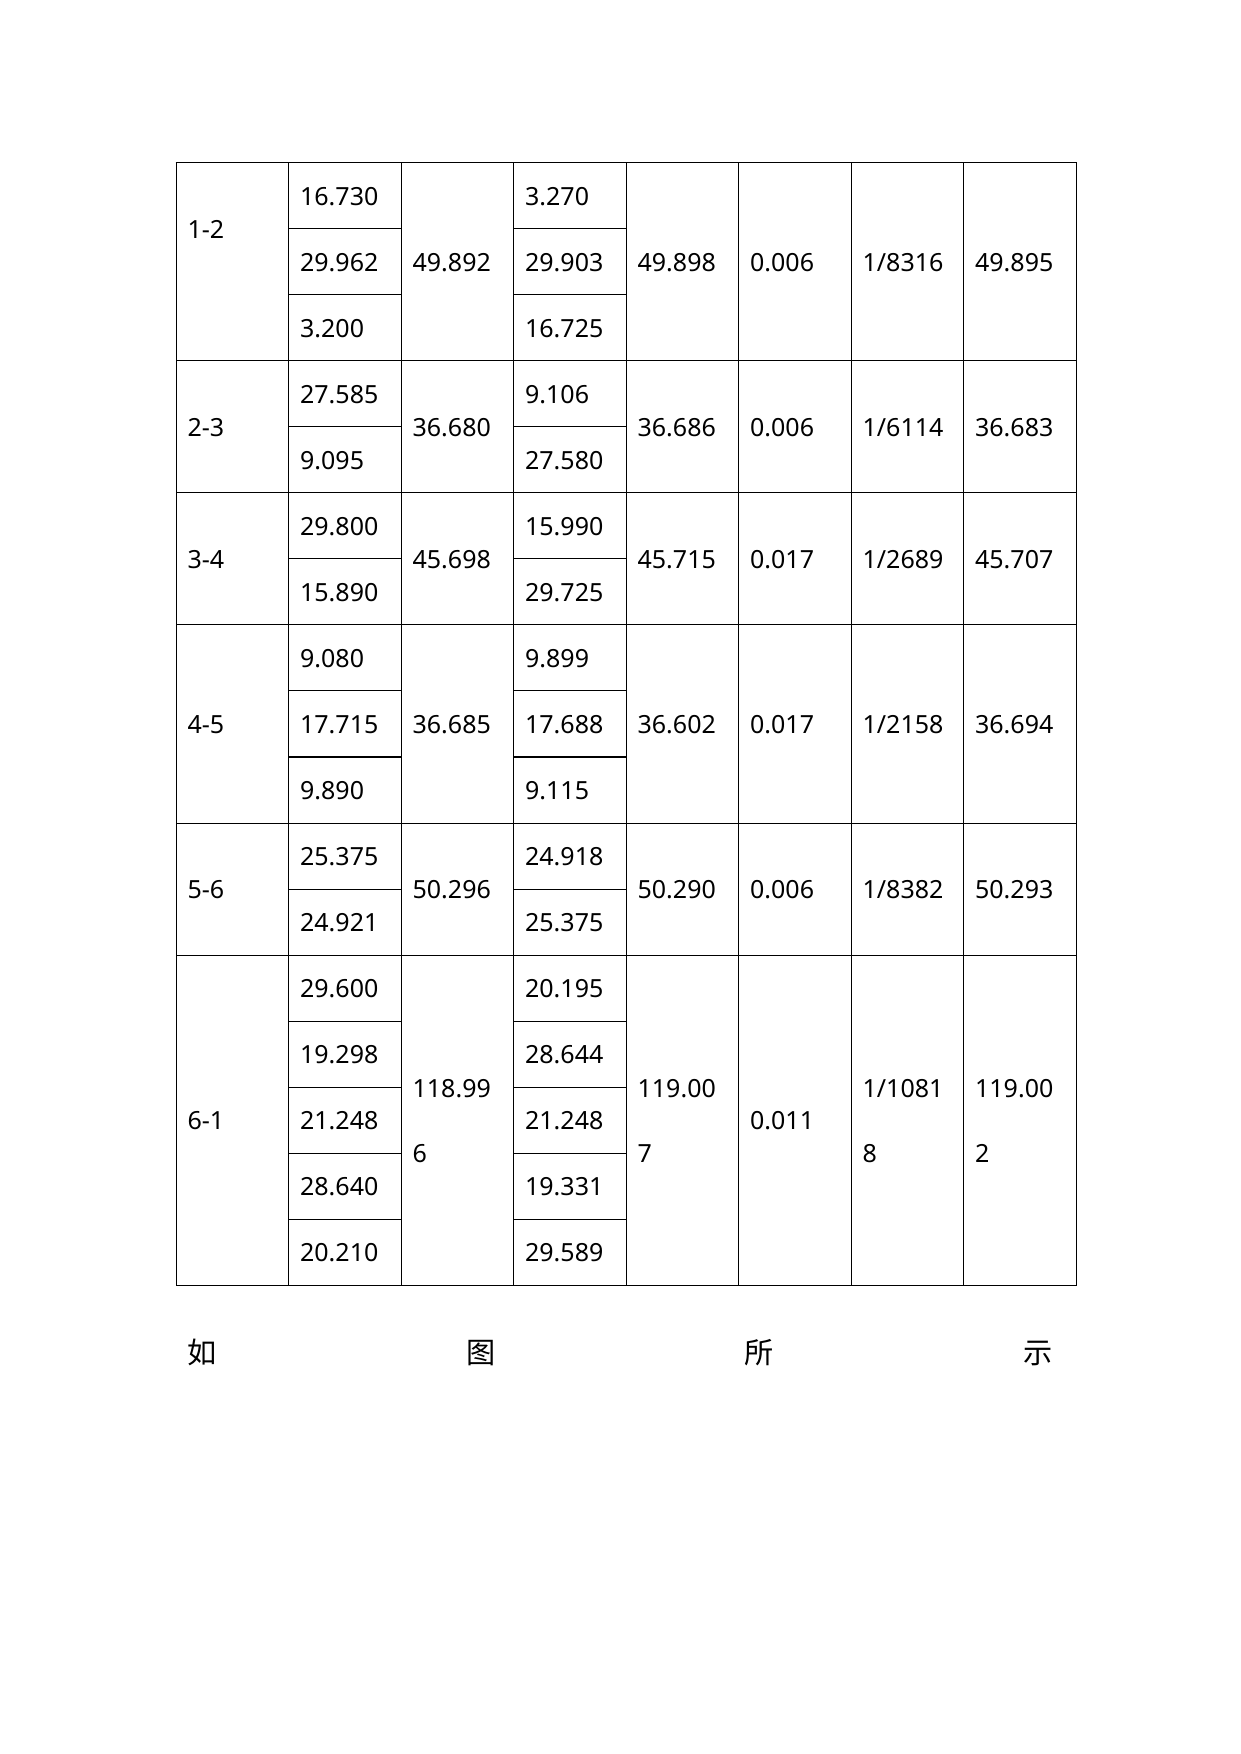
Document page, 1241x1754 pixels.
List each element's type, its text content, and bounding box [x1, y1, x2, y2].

table_cell 16.725 [514, 295, 626, 360]
table_cell 16.730 [289, 163, 401, 228]
table_cell 36.602 [627, 625, 738, 822]
table_cell 49.898 [627, 163, 738, 360]
table_cell 50.290 [627, 824, 738, 954]
table_cell 28.640 [289, 1154, 401, 1219]
table_cell 49.892 [402, 163, 513, 360]
table_cell 9.080 [289, 625, 401, 690]
table_cell 28.644 [514, 1022, 626, 1087]
table_cell 20.210 [289, 1220, 401, 1285]
table_cell 3.200 [289, 295, 401, 360]
table_cell 49.895 [964, 163, 1076, 360]
table_cell 0.011 [739, 956, 851, 1285]
table_cell 29.800 [289, 493, 401, 558]
table_cell 19.331 [514, 1154, 626, 1219]
table_cell 50.296 [402, 824, 513, 954]
table_cell 25.375 [289, 824, 401, 888]
table_cell 21.248 [514, 1088, 626, 1153]
table_cell 25.375 [514, 890, 626, 954]
table_cell 36.694 [964, 625, 1076, 822]
table_cell 0.006 [739, 163, 851, 360]
table_cell 118.996 [402, 956, 513, 1285]
table_cell 36.685 [402, 625, 513, 822]
table_cell 1/10818 [852, 956, 963, 1285]
table_cell 36.683 [964, 361, 1076, 492]
table_cell 19.298 [289, 1022, 401, 1087]
table_cell 15.990 [514, 493, 626, 558]
text 如图所示 [187, 1318, 1053, 1383]
table_cell 1/8316 [852, 163, 963, 360]
table_cell 9.899 [514, 625, 626, 690]
table_cell 5-6 [177, 824, 288, 954]
table_cell 119.002 [964, 956, 1076, 1285]
table_cell 9.106 [514, 361, 626, 426]
table_cell 29.589 [514, 1220, 626, 1285]
table_cell 0.017 [739, 625, 851, 822]
table_cell 17.715 [289, 691, 401, 756]
table_cell 27.585 [289, 361, 401, 426]
table_cell 1/2689 [852, 493, 963, 624]
table_cell 1/2158 [852, 625, 963, 822]
table_cell 1-2 [177, 163, 288, 360]
table_cell 9.890 [289, 758, 401, 822]
table_cell 3.270 [514, 163, 626, 228]
table_cell 29.600 [289, 956, 401, 1021]
table_cell 1/6114 [852, 361, 963, 492]
table_cell 0.006 [739, 361, 851, 492]
table_cell 24.921 [289, 890, 401, 954]
table_cell 6-1 [177, 956, 288, 1285]
table_cell 24.918 [514, 824, 626, 888]
table_cell 21.248 [289, 1088, 401, 1153]
table_cell 27.580 [514, 427, 626, 492]
table_cell 45.707 [964, 493, 1076, 624]
table_cell 50.293 [964, 824, 1076, 954]
table_cell 36.680 [402, 361, 513, 492]
table_cell 17.688 [514, 691, 626, 756]
table_cell 45.715 [627, 493, 738, 624]
table_cell 2-3 [177, 361, 288, 492]
table_cell 0.006 [739, 824, 851, 954]
table_cell 29.725 [514, 559, 626, 624]
table_cell 1/8382 [852, 824, 963, 954]
table_cell 45.698 [402, 493, 513, 624]
table_cell 20.195 [514, 956, 626, 1021]
table_cell 36.686 [627, 361, 738, 492]
table_cell 29.962 [289, 229, 401, 294]
table_cell 9.095 [289, 427, 401, 492]
table_cell 15.890 [289, 559, 401, 624]
table_cell 0.017 [739, 493, 851, 624]
table_cell 119.007 [627, 956, 738, 1285]
table_cell 4-5 [177, 625, 288, 822]
table_cell 29.903 [514, 229, 626, 294]
table_cell 3-4 [177, 493, 288, 624]
table_cell 9.115 [514, 758, 626, 822]
